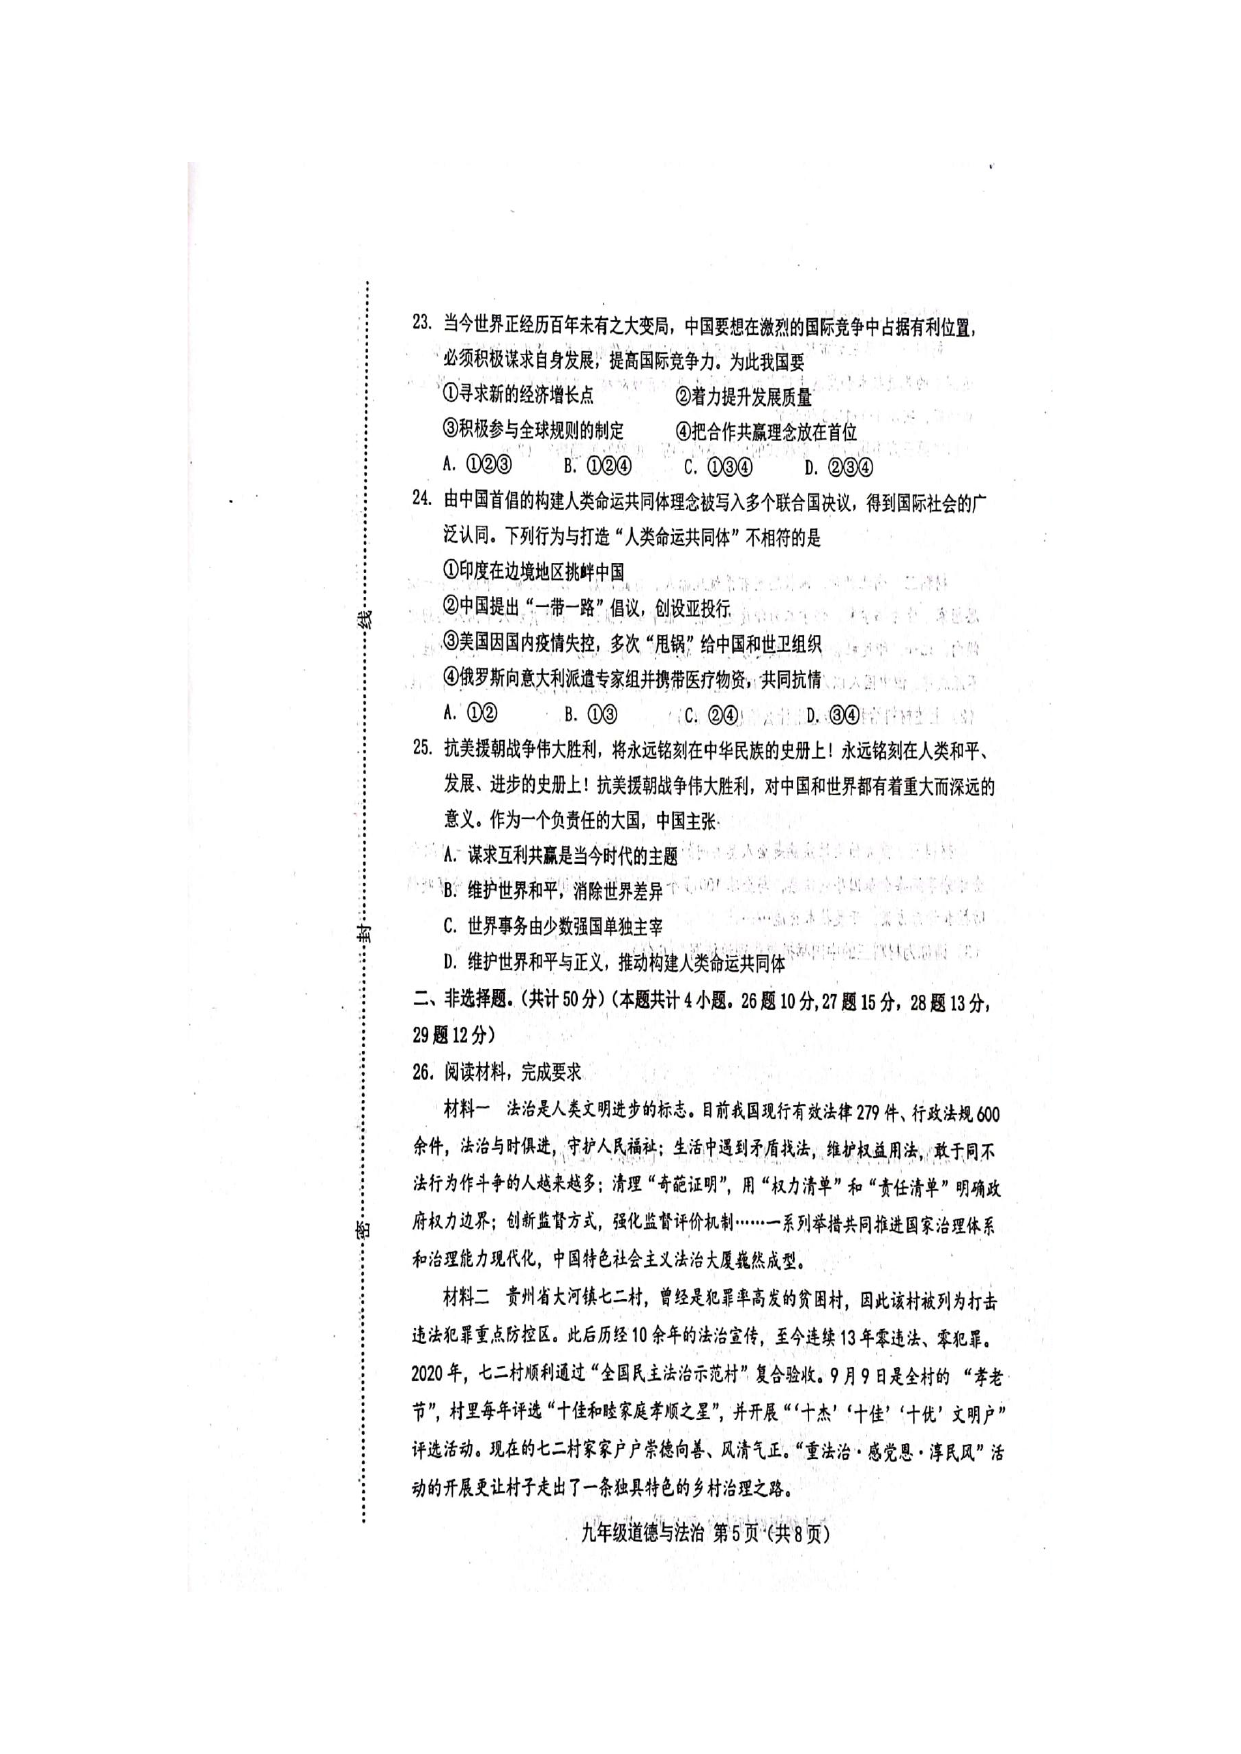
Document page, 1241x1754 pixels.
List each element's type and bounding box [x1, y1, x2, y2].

picture [187, 162, 1053, 1592]
